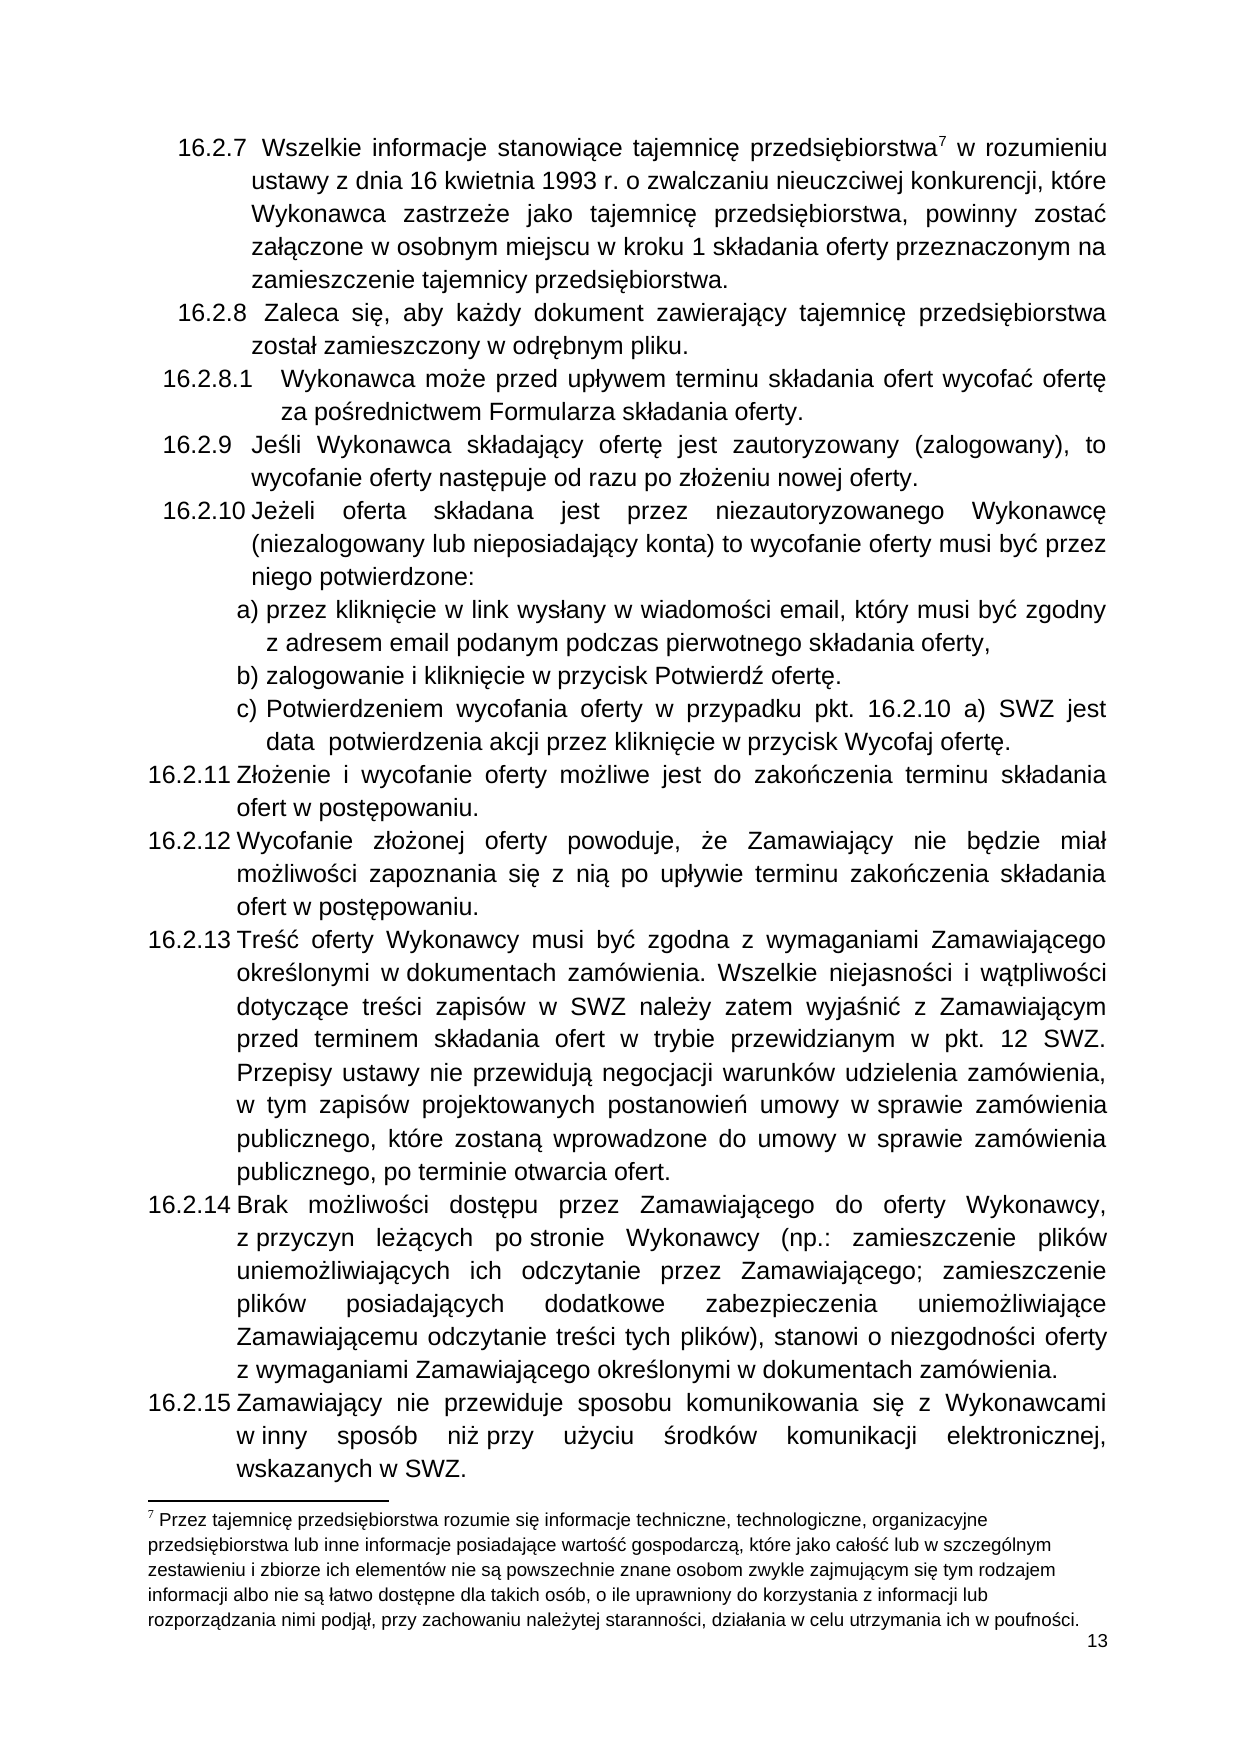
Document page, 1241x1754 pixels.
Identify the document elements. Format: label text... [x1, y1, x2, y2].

list Potwierdzeniem wycofania oferty w przypadku pkt. 16.2.10 a) SWZ jest data potwierdzenia akcji przez kliknięcie w przycisk Wycofaj ofertę. [236, 694, 1107, 756]
list Treść oferty Wykonawcy musi być zgodna z wymaganiami Zamawiającego określonymi w dokumentach zamówienia. Wszelkie niejasności i wątpliwości dotyczące treści zapisów w SWZ należy zatem wyjaśnić z Zamawiającym przed terminem składania ofert w trybie przewidzianym w pkt. 12 SWZ. Przepisy ustawy nie przewidują negocjacji warunków udzielenia zamówienia, w tym zapisów projektowanych postanowień umowy w sprawie zamówienia publicznego, które zostaną wprowadzone do umowy w sprawie zamówienia publicznego, po terminie otwarcia ofert. [148, 925, 1107, 1185]
list Wszelkie informacje stanowiące tajemnicę przedsiębiorstwa w rozumieniu ustawy z dnia 16 kwietnia 1993 r. o zwalczaniu nieuczciwej konkurencji, które Wykonawca zastrzeże jako tajemnicę przedsiębiorstwa, powinny zostać załączone w osobnym miejscu w kroku 1 składania oferty przeznaczonym na zamieszczenie tajemnicy przedsiębiorstwa. [177, 133, 1107, 294]
list Zaleca się, aby każdy dokument zawierający tajemnicę przedsiębiorstwa został zamieszczony w odrębnym pliku. [177, 298, 1107, 360]
list Brak możliwości dostępu przez Zamawiającego do oferty Wykonawcy, z przyczyn leżących po stronie Wykonawcy (np.: zamieszczenie plików uniemożliwiających ich odczytanie przez Zamawiającego; zamieszczenie plików posiadających dodatkowe zabezpieczenia uniemożliwiające Zamawiającemu odczytanie treści tych plików), stanowi o niezgodności oferty z wymaganiami Zamawiającego określonymi w dokumentach zamówienia. [148, 1189, 1107, 1383]
list Wycofanie złożonej oferty powoduje, że Zamawiający nie będzie miał możliwości zapoznania się z nią po upływie terminu zakończenia składania ofert w postępowaniu. [148, 826, 1107, 921]
list Złożenie i wycofanie oferty możliwe jest do zakończenia terminu składania ofert w postępowaniu. [148, 760, 1107, 822]
list Wykonawca może przed upływem terminu składania ofert wycofać ofertę za pośrednictwem Formularza składania oferty. [162, 364, 1107, 426]
list Jeżeli oferta składana jest przez niezautoryzowanego Wykonawcę (niezalogowany lub nieposiadający konta) to wycofanie oferty musi być przez niego potwierdzone: [162, 496, 1107, 591]
list przez kliknięcie w link wysłany w wiadomości email, który musi być zgodny z adresem email podanym podczas pierwotnego składania oferty, [236, 595, 1107, 657]
list Jeśli Wykonawca składający ofertę jest zautoryzowany (zalogowany), to wycofanie oferty następuje od razu po złożeniu nowej oferty. [162, 430, 1107, 492]
list zalogowanie i kliknięcie w przycisk Potwierdź ofertę. [236, 661, 1107, 690]
list Zamawiający nie przewiduje sposobu komunikowania się z Wykonawcami w inny sposób niż przy użyciu środków komunikacji elektronicznej, wskazanych w SWZ. [148, 1388, 1107, 1482]
